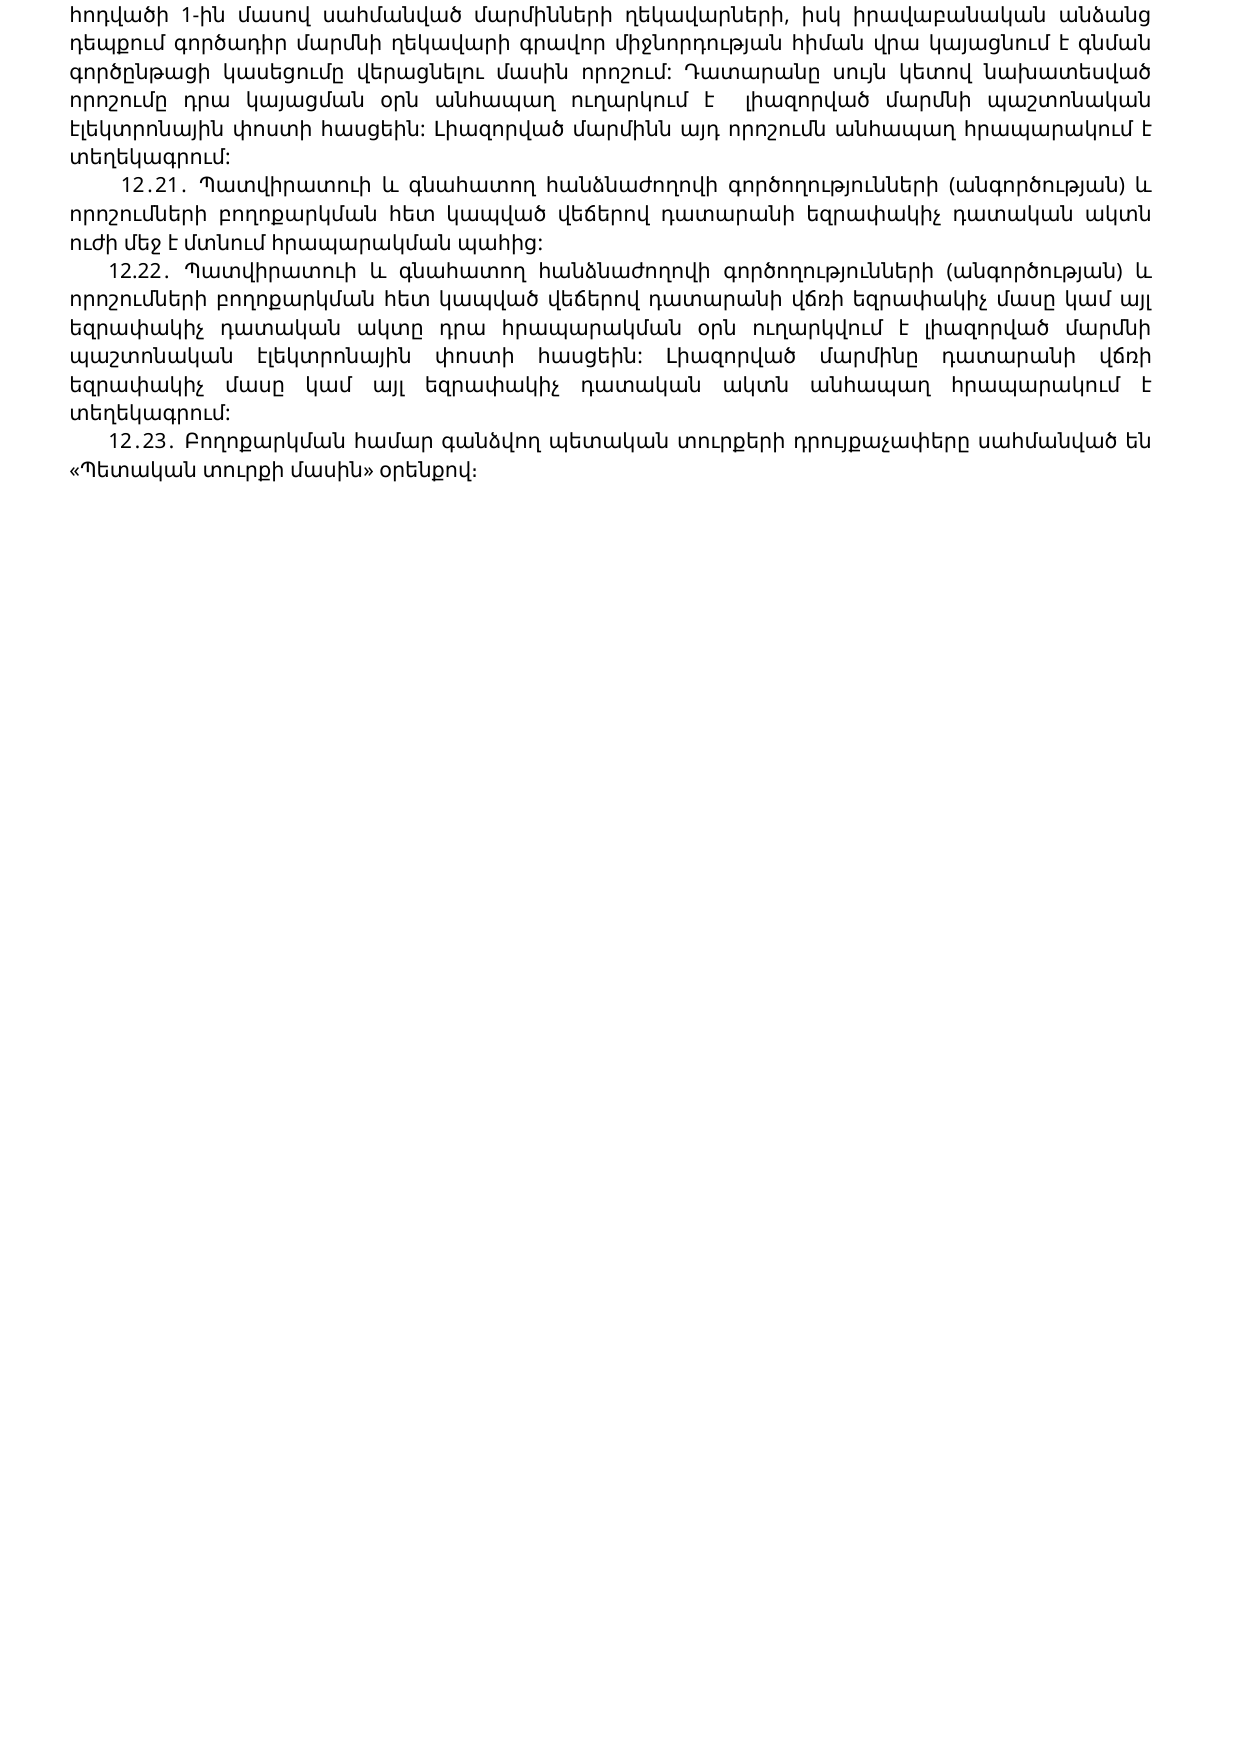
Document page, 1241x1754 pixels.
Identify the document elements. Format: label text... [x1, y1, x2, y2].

text 12.22․ Պատվիրատուի և գնահատող հանձնաժողովի գործողությունների (անգործության) և որոշումների բողոքարկման հետ կապված վեճերով դատարանի վճռի եզրափակիչ մասը կամ այլ եզրափակիչ դատական ակտը դրա հրապարակման օրն ուղարկվում է լիազորված մարմնի պաշտոնական էլեկտրոնային փոստի հասցեին: Լիազորված մարմինը դատարանի վճռի եզրափակիչ մասը կամ այլ եզրափակիչ դատական ակտն անհապաղ հրապարակում է տեղեկագրում: [69, 256, 1152, 427]
text 12․23․ Բողոքարկման համար գանձվող պետական տուրքերի դրույքաչափերը սահմանված են «Պետական տուրքի մասին» օրենքով։ [69, 427, 1152, 483]
text 12․21․ Պատվիրատուի և գնահատող հանձնաժողովի գործողությունների (անգործության) և որոշումների բողոքարկման հետ կապված վեճերով դատարանի եզրափակիչ դատական ակտն ուժի մեջ է մտնում հրապարակման պահից: [69, 171, 1152, 256]
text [69, 0, 1152, 171]
